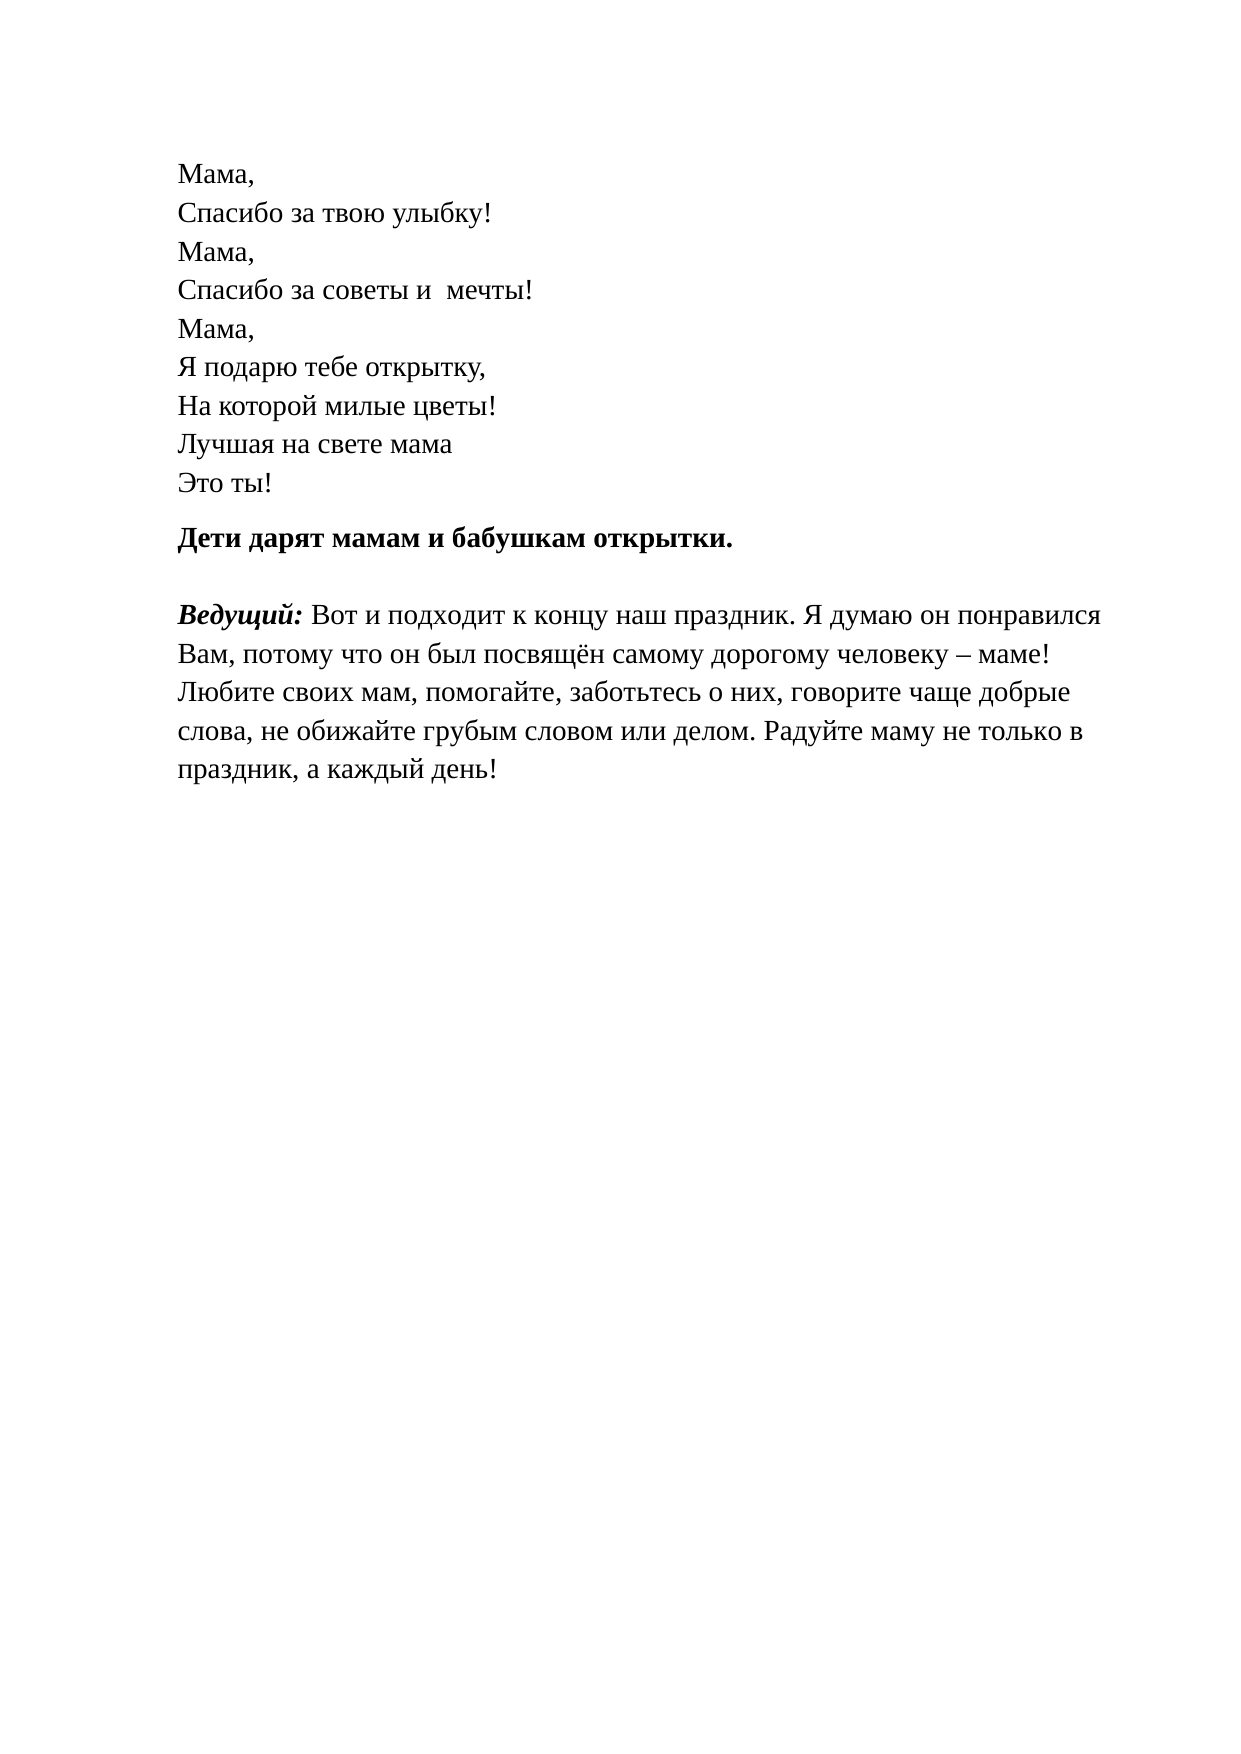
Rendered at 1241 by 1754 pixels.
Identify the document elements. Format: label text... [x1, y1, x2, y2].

text Дети дарят мамам и бабушкам открытки. Ведущий: Вот и подходит к концу наш праздник. Я думаю он понравился Вам, потому что он был посвящён самому дорогому человеку – маме! Любите своих мам, помогайте, заботьтесь о них, говорите чаще добрые слова, не обижайте грубым словом или делом. Радуйте маму не только в праздник, а каждый день! [177, 520, 1152, 785]
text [177, 118, 1152, 498]
